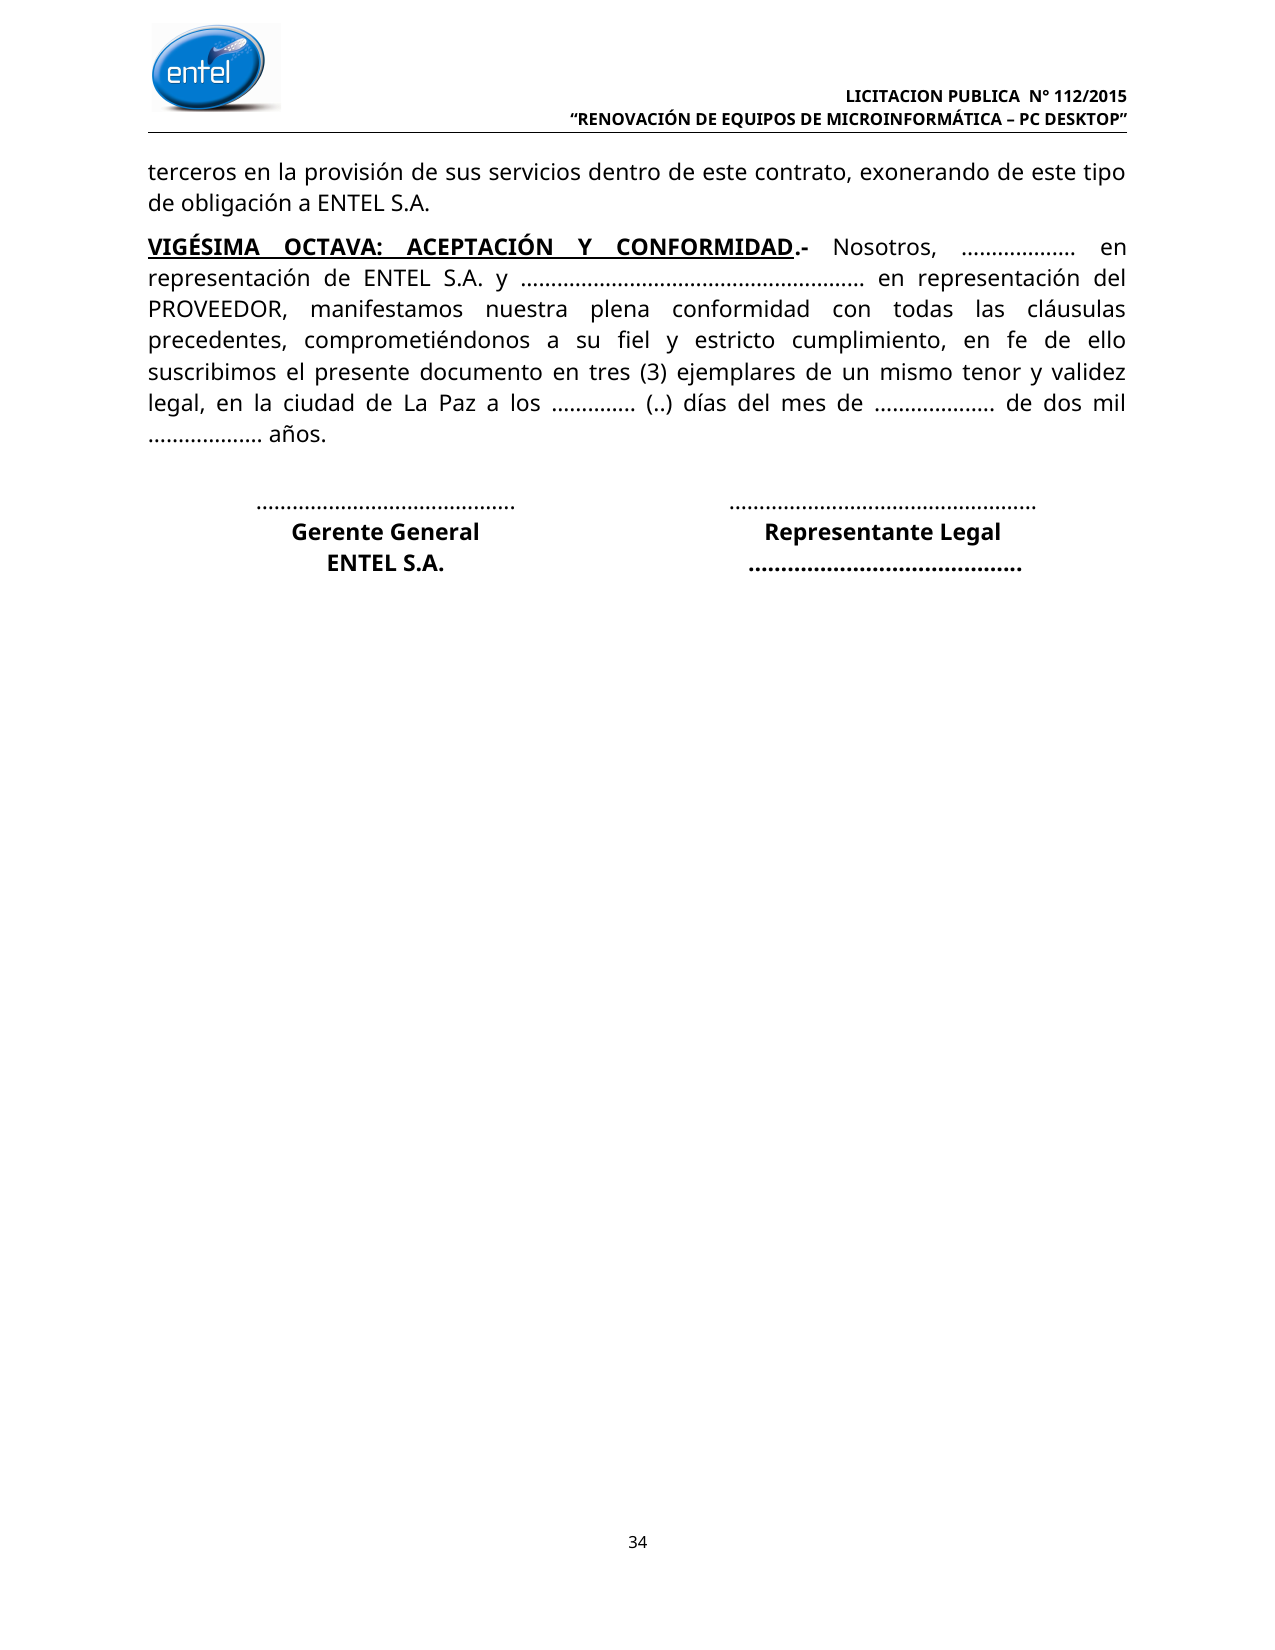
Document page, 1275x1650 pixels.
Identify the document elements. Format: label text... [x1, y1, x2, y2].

picture [151, 23, 282, 112]
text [148, 156, 1127, 218]
table_header ……………………………………. Gerente General ENTEL S.A. [144, 485, 631, 578]
table_header …………………………………………… Representante Legal …………………………………... [631, 485, 1138, 578]
text VIGÉSIMA OCTAVA: ACEPTACIÓN Y CONFORMIDAD.- Nosotros, ………………. en representación de ENTEL S.A. y ………………………………………………… en representación del PROVEEDOR, manifestamos nuestra plena conformidad con todas las cláusulas precedentes, comprometiéndonos a su fiel y estricto cumplimiento, en fe de ello suscribimos el presente documento en tres (3) ejemplares de un mismo tenor y validez legal, en la ciudad de La Paz a los ………….. (..) días del mes de ……………….. de dos mil ………………. años. [148, 231, 1127, 449]
